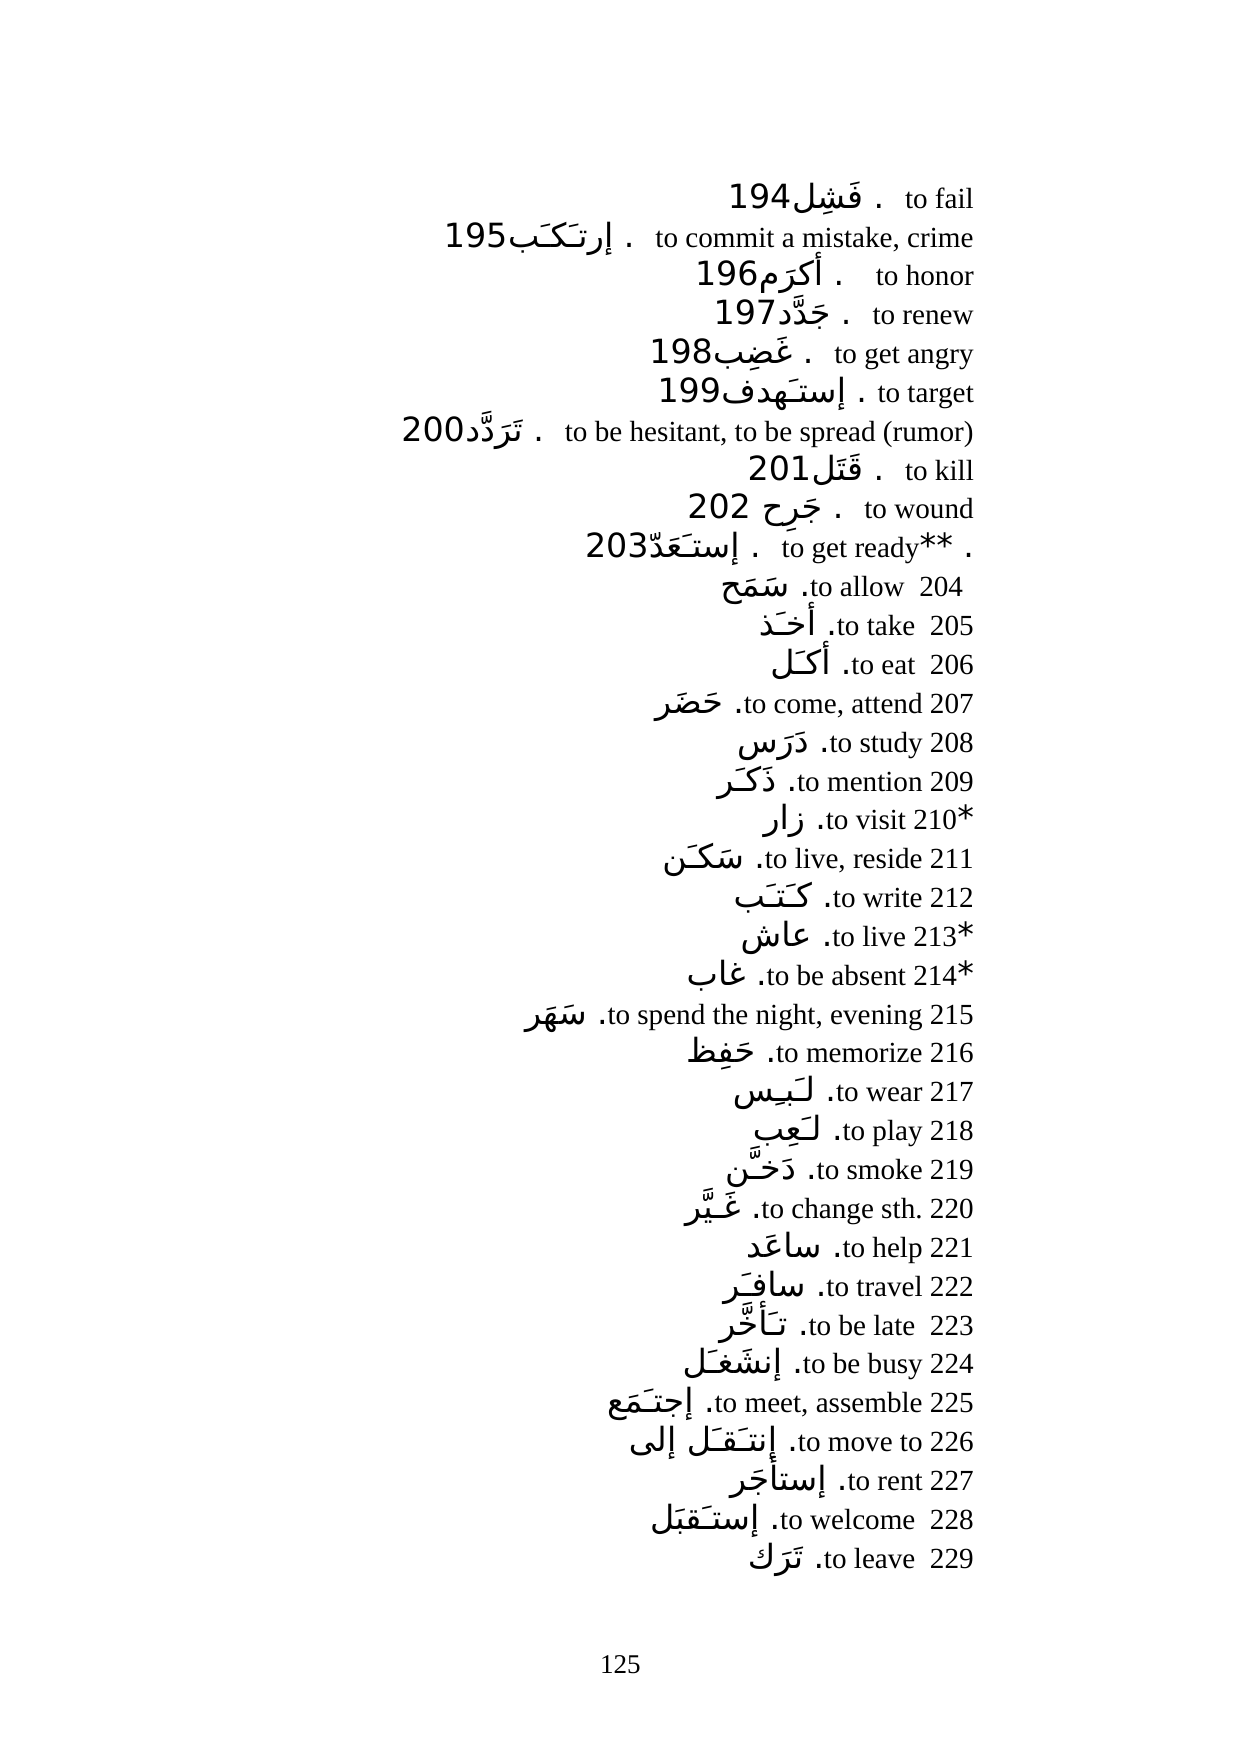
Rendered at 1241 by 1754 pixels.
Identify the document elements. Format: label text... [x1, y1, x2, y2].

text to come, attend 207. حَضَر [236, 682, 1004, 721]
text to fail . فَشِل194 [236, 177, 1004, 216]
text to memorize 216. حَفِظ [236, 1032, 1004, 1071]
text to commit a mistake, crime . إرتـَکـَب195 [236, 216, 1004, 255]
text to help 221. ساعَد [236, 1226, 1004, 1265]
text to write 212. کـَتـَب [236, 877, 1004, 915]
text to kill . قَتَل201 [236, 449, 1004, 488]
text to wound . جَرِح 202 [236, 488, 1004, 527]
text to renew . جَدَّد197 [236, 294, 1004, 333]
text to rent 227. إستأجَر [236, 1459, 1004, 1498]
text to wear 217. لـَبـِس [236, 1071, 1004, 1110]
text to take 205. أخـَذ [236, 604, 1004, 643]
text . **to get ready . إستـَعَدّ203 [236, 527, 1004, 566]
text to be late 223. تـَأخَّر [236, 1304, 1004, 1343]
text to get angry . غَضِب198 [236, 333, 1004, 371]
text to move to 226. إنتـَقـَل إلی [236, 1421, 1004, 1459]
text to change sth. 220. غَـيَّر [236, 1187, 1004, 1226]
text to meet, assemble 225. إجتـَمَع [236, 1382, 1004, 1421]
text to be busy 224. إنشَغـَل [236, 1343, 1004, 1382]
text to honor . أکرَم196 [236, 255, 1004, 294]
text to play 218. لـَعِب [236, 1110, 1004, 1148]
text to travel 222. سافـَر [236, 1265, 1004, 1304]
text *to live 213. عاش [236, 915, 1004, 954]
text to study 208. دَرَس [236, 721, 1004, 760]
text to be hesitant, to be spread (rumor) . تَرَدَّد200 [236, 410, 1004, 449]
text to mention 209. ذَکـَر [236, 760, 1004, 799]
text to spend the night, evening 215. سَهَر [236, 993, 1004, 1032]
text to leave 229. تَرَك [236, 1537, 1004, 1576]
text *to be absent 214. غاب [236, 954, 1004, 993]
text to smoke 219. دَخـَّن [236, 1148, 1004, 1187]
text *to visit 210. زار [236, 799, 1004, 838]
text to welcome 228. إستـَقبَل [236, 1498, 1004, 1537]
text to allow 204. سَمَح [236, 566, 1004, 604]
text to target . إستـَهدف199 [236, 371, 1004, 410]
text to live, reside 211. سَکـَن [236, 838, 1004, 877]
text to eat 206. أکـَل [236, 643, 1004, 682]
